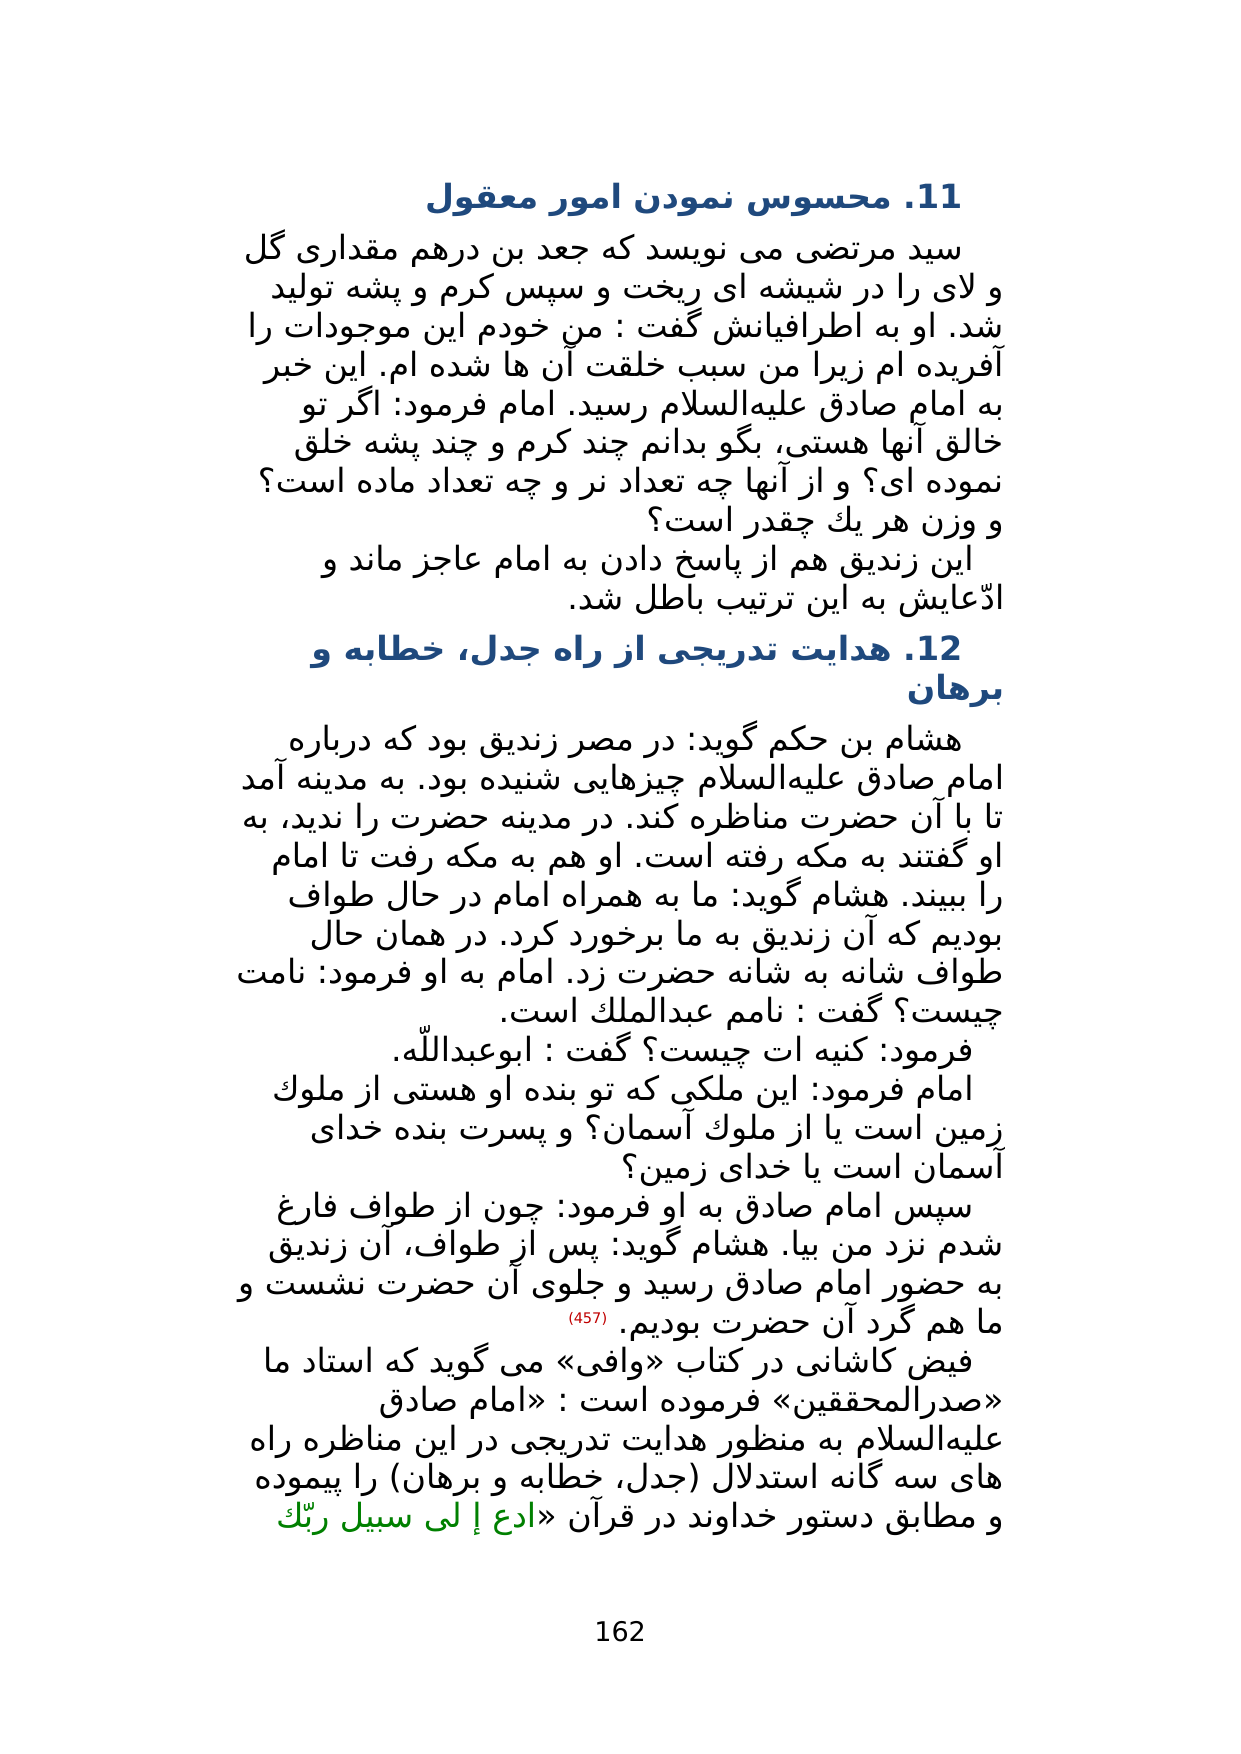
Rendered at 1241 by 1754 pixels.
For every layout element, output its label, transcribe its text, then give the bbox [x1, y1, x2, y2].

subtitle 12. هدايت تدريجى از راه جدل، خطابه و برهان [236, 629, 1004, 707]
text فرمود: كنيه ات چيست؟ گفت : ابوعبداللّه. [236, 1031, 1004, 1069]
text هشام بن حكم گويد: در مصر زنديق بود كه درباره امام صادق عليه‌السلام چيزهايى شنيده بود. به مدينه آمد تا با آن حضرت مناظره كند. در مدينه حضرت را نديد، به او گفتند به مكه رفته است. او هم به مكه رفت تا امام را ببيند. هشام گويد: ما به همراه امام در حال طواف بوديم كه آن زنديق به ما برخورد كرد. در همان حال طواف شانه به شانه حضرت زد. امام به او فرمود: نامت چيست؟ گفت : نامم عبدالملك است. [236, 720, 1004, 1031]
text امام فرمود: اين ملكى كه تو بنده او هستى از ملوك زمين است يا از ملوك آسمان؟ و پسرت بنده خداى آسمان است يا خداى زمين؟ [236, 1069, 1004, 1186]
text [236, 1341, 1004, 1536]
subtitle 11. محسوس نمودن امور معقول [236, 177, 1004, 216]
text اين زنديق هم از پاسخ دادن به امام عاجز ماند و ادّعايش به اين ترتيب باطل شد. [236, 539, 1004, 617]
text سيد مرتضى مى نويسد كه جعد بن درهم مقدارى گل و لاى را در شيشه اى ريخت و سپس كرم و پشه توليد شد. او به اطرافيانش گفت : من خودم اين موجودات را آفريده ام زيرا من سبب خلقت آن ها شده ام. اين خبر به امام صادق عليه‌السلام رسيد. امام فرمود: اگر تو خالق آنها هستى، بگو بدانم چند كرم و چند پشه خلق نموده اى؟ و از آنها چه تعداد نر و چه تعداد ماده است؟ و وزن هر يك چقدر است؟ [236, 228, 1004, 539]
text سپس امام صادق به او فرمود: چون از طواف فارغ شدم نزد من بيا. هشام گويد: پس از طواف، آن زنديق به حضور امام صادق رسيد و جلوى آن حضرت نشست و ما هم گرد آن حضرت بوديم. (457) [236, 1186, 1004, 1341]
